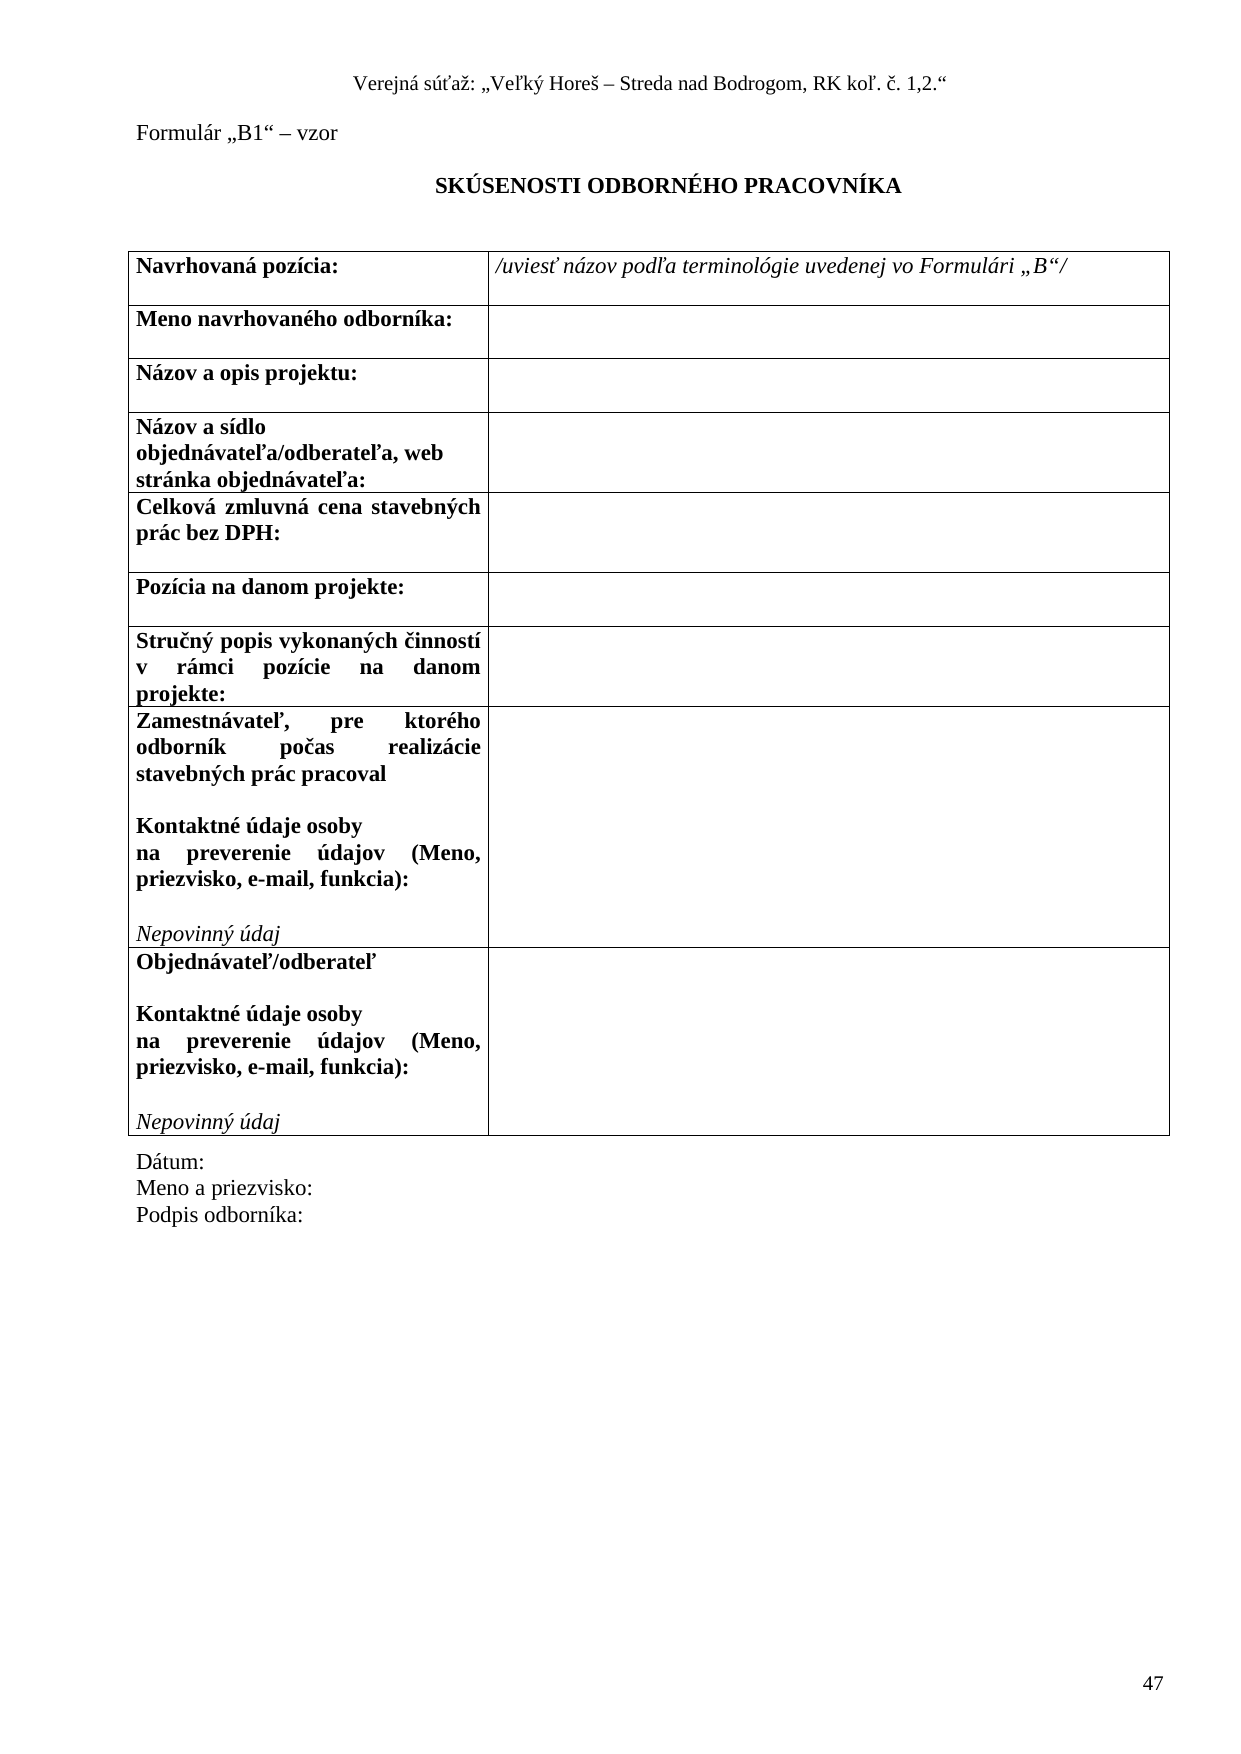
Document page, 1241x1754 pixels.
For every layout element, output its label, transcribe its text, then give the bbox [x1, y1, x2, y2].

table_cell Názov a sídlo objednávateľa/odberateľa, web stránka objednávateľa: [129, 413, 488, 492]
text Podpis odborníka: [136, 1201, 1163, 1227]
table_cell Stručný popis vykonaných činností v rámci pozície na danom projekte: [129, 627, 488, 706]
table_cell [489, 627, 1169, 706]
table_cell Objednávateľ/odberateľ Kontaktné údaje osoby na preverenie údajov (Meno, priezvisko, e-mail, funkcia): Nepovinný údaj [129, 948, 488, 1134]
table_cell [489, 948, 1169, 1134]
table_cell [489, 573, 1169, 626]
table_cell [489, 493, 1169, 572]
text Dátum: [136, 1148, 1163, 1174]
table_header /uviesť názov podľa terminológie uvedenej vo Formulári „B“/ [489, 252, 1169, 304]
table_header Navrhovaná pozícia: [129, 252, 488, 304]
table_cell [489, 707, 1169, 947]
text Formulár „B1“ – vzor [136, 119, 1163, 145]
table_cell Zamestnávateľ, pre ktorého odborník počas realizácie stavebných prác pracoval Kontaktné údaje osoby na preverenie údajov (Meno, priezvisko, e-mail, funkcia): Nepovinný údaj [129, 707, 488, 947]
table_cell Meno navrhovaného odborníka: [129, 306, 488, 358]
table_cell [489, 306, 1169, 358]
table_cell [489, 359, 1169, 412]
text SKÚSENOSTI Odborného pracovníka [173, 172, 1163, 198]
table_cell Pozícia na danom projekte: [129, 573, 488, 626]
table_cell Názov a opis projektu: [129, 359, 488, 412]
table_cell [489, 413, 1169, 492]
text Meno a priezvisko: [136, 1174, 1163, 1201]
table_cell Celková zmluvná cena stavebných prác bez DPH: [129, 493, 488, 572]
